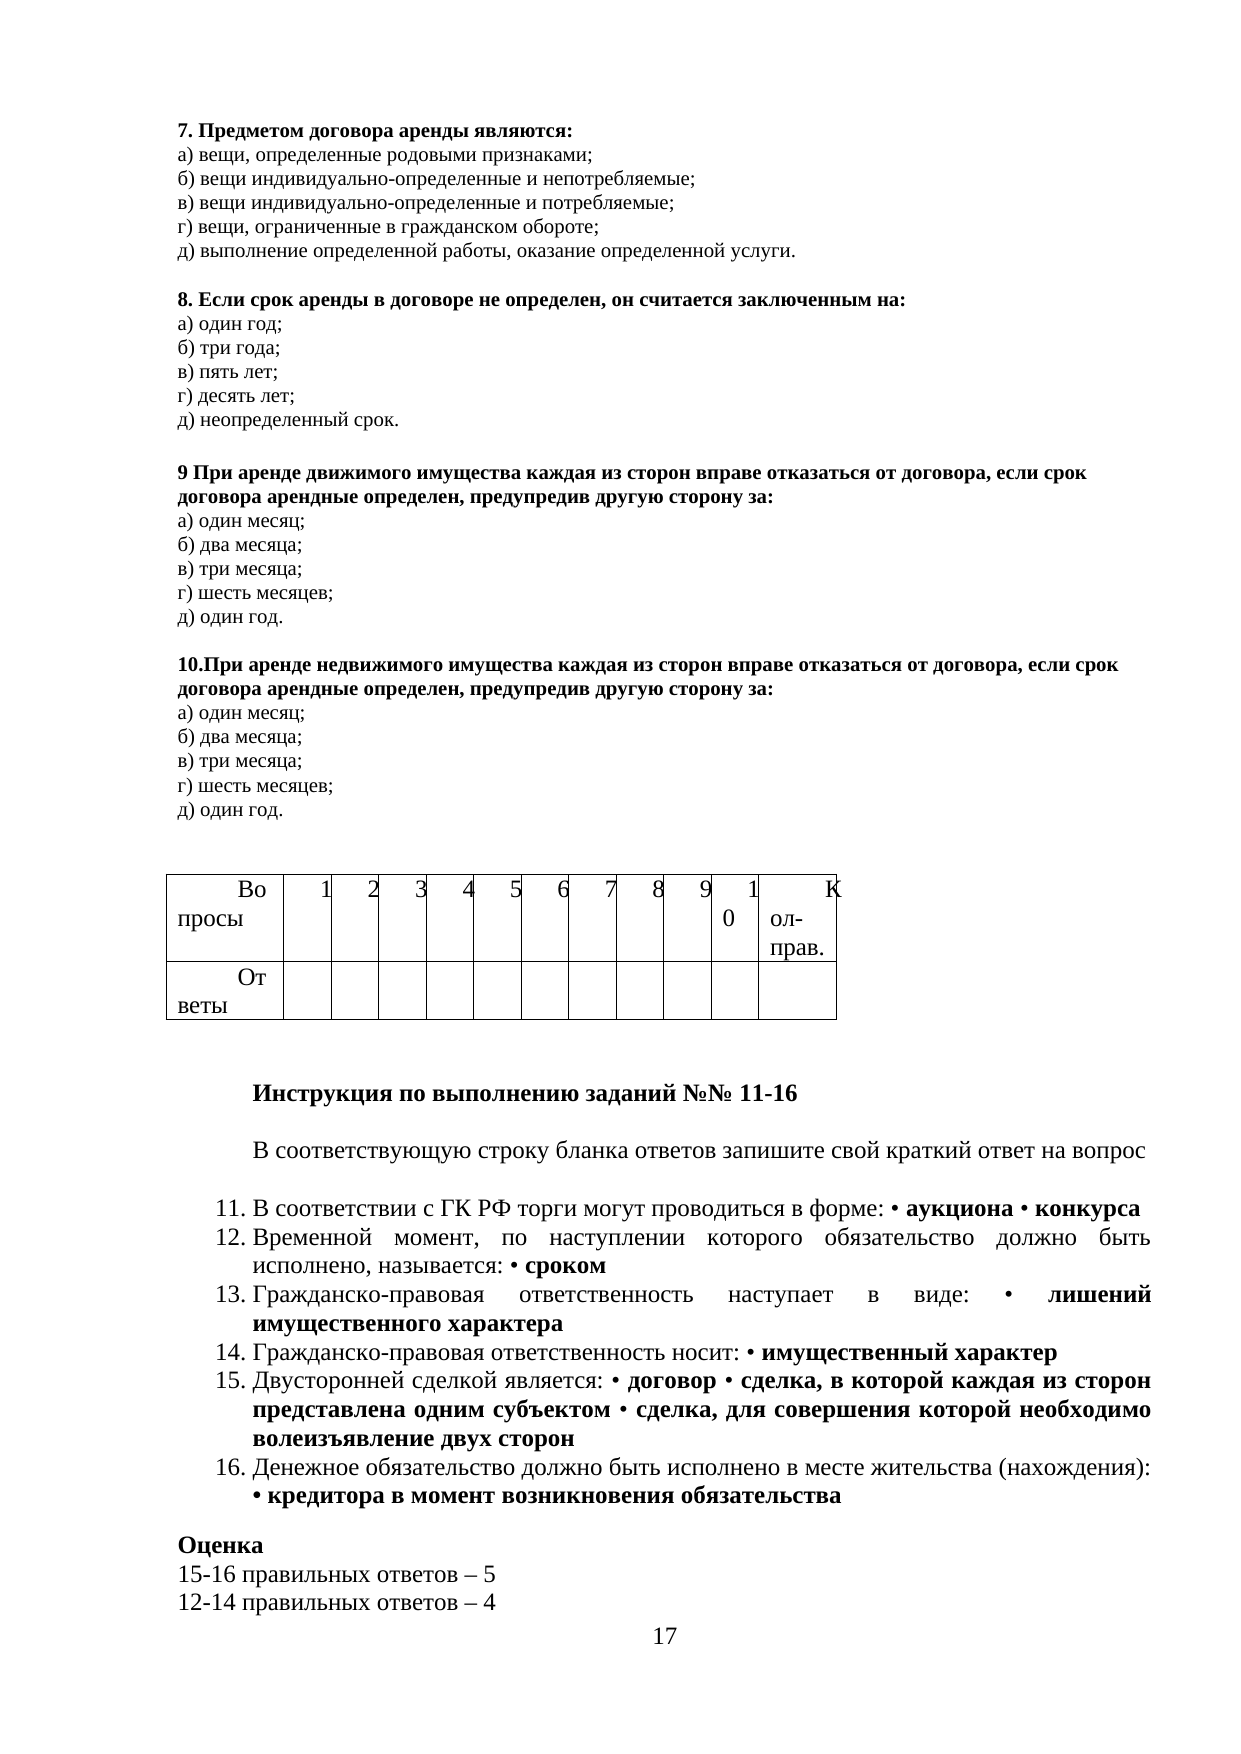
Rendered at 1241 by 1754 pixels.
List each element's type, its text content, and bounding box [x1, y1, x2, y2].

text г) вещи, ограниченные в гражданском обороте; [177, 214, 1152, 238]
text б) три года; [177, 335, 1152, 359]
text 7. Предметом договора аренды являются: [177, 118, 1152, 142]
text а) вещи, определенные родовыми признаками; [177, 142, 1152, 166]
table_cell [332, 962, 378, 1019]
table_header 2 [332, 875, 378, 961]
text а) один месяц; [177, 700, 1152, 724]
table_cell Ответы [167, 962, 283, 1019]
text д) один год. [177, 604, 1152, 628]
text б) два месяца; [177, 532, 1152, 556]
list Гражданско-правовая ответственность носит: • имущественный характер [215, 1337, 1152, 1365]
list Денежное обязательство должно быть исполнено в месте жительства (нахождения): • кредитора в момент возникновения обязательства [215, 1452, 1152, 1509]
list Гражданско-правовая ответственность наступает в виде: • лишений имущественного характера [215, 1279, 1152, 1337]
text д) выполнение определенной работы, оказание определенной услуги. [177, 238, 1152, 262]
table_cell [759, 962, 836, 1019]
text г) десять лет; [177, 383, 1152, 407]
text 9 При аренде движимого имущества каждая из сторон вправе отказаться от договора, если срок договора арендные определен, предупредив другую сторону за: [177, 460, 1152, 508]
text б) два месяца; [177, 724, 1152, 748]
list В соответствующую строку бланка ответов запишите свой краткий ответ на вопрос [252, 1135, 1152, 1164]
text б) вещи индивидуально-определенные и непотребляемые; [177, 166, 1152, 190]
text г) шесть месяцев; [177, 580, 1152, 604]
table_header 1 [284, 875, 331, 961]
text д) один год. [177, 797, 1152, 821]
table_header 4 [427, 875, 473, 961]
text в) три месяца; [177, 748, 1152, 772]
text 12-14 правильных ответов – 4 [177, 1587, 1152, 1616]
text Оценка [177, 1530, 1152, 1559]
text в) пять лет; [177, 359, 1152, 383]
table_header 10 [712, 875, 758, 961]
table_cell [427, 962, 473, 1019]
text 15-16 правильных ответов – 5 [177, 1559, 1152, 1587]
table_cell [284, 962, 331, 1019]
text а) один месяц; [177, 508, 1152, 532]
table_header Кол- прав. [759, 875, 836, 961]
text д) неопределенный срок. [177, 407, 1152, 431]
table_header 8 [617, 875, 663, 961]
text г) шесть месяцев; [177, 772, 1152, 797]
text 10.При аренде недвижимого имущества каждая из сторон вправе отказаться от договора, если срок договора арендные определен, предупредив другую сторону за: [177, 652, 1152, 700]
table_header Вопросы [167, 875, 283, 961]
table_header 7 [569, 875, 616, 961]
list Инструкция по выполнению заданий №№ 11-16 [252, 1078, 1152, 1107]
list В соответствии с ГК РФ торги могут проводиться в форме: • аукциона • конкурса [215, 1193, 1152, 1222]
text в) вещи индивидуально-определенные и потребляемые; [177, 190, 1152, 214]
list Двусторонней сделкой является: • договор • сделка, в которой каждая из сторон представлена одним субъектом • сделка, для совершения которой необходимо волеизъявление двух сторон [215, 1365, 1152, 1452]
table_header 9 [664, 875, 711, 961]
text в) три месяца; [177, 556, 1152, 580]
table_cell [569, 962, 616, 1019]
table_header 3 [379, 875, 426, 961]
table_header 5 [474, 875, 521, 961]
list Временной момент, по наступлении которого обязательство должно быть исполнено, называется: • сроком [215, 1222, 1152, 1279]
table_header 6 [522, 875, 568, 961]
table_cell [379, 962, 426, 1019]
table_cell [474, 962, 521, 1019]
table_cell [617, 962, 663, 1019]
table_cell [522, 962, 568, 1019]
text а) один год; [177, 311, 1152, 335]
table_cell [664, 962, 711, 1019]
text 8. Если срок аренды в договоре не определен, он считается заключенным на: [177, 287, 1152, 311]
table_cell [712, 962, 758, 1019]
